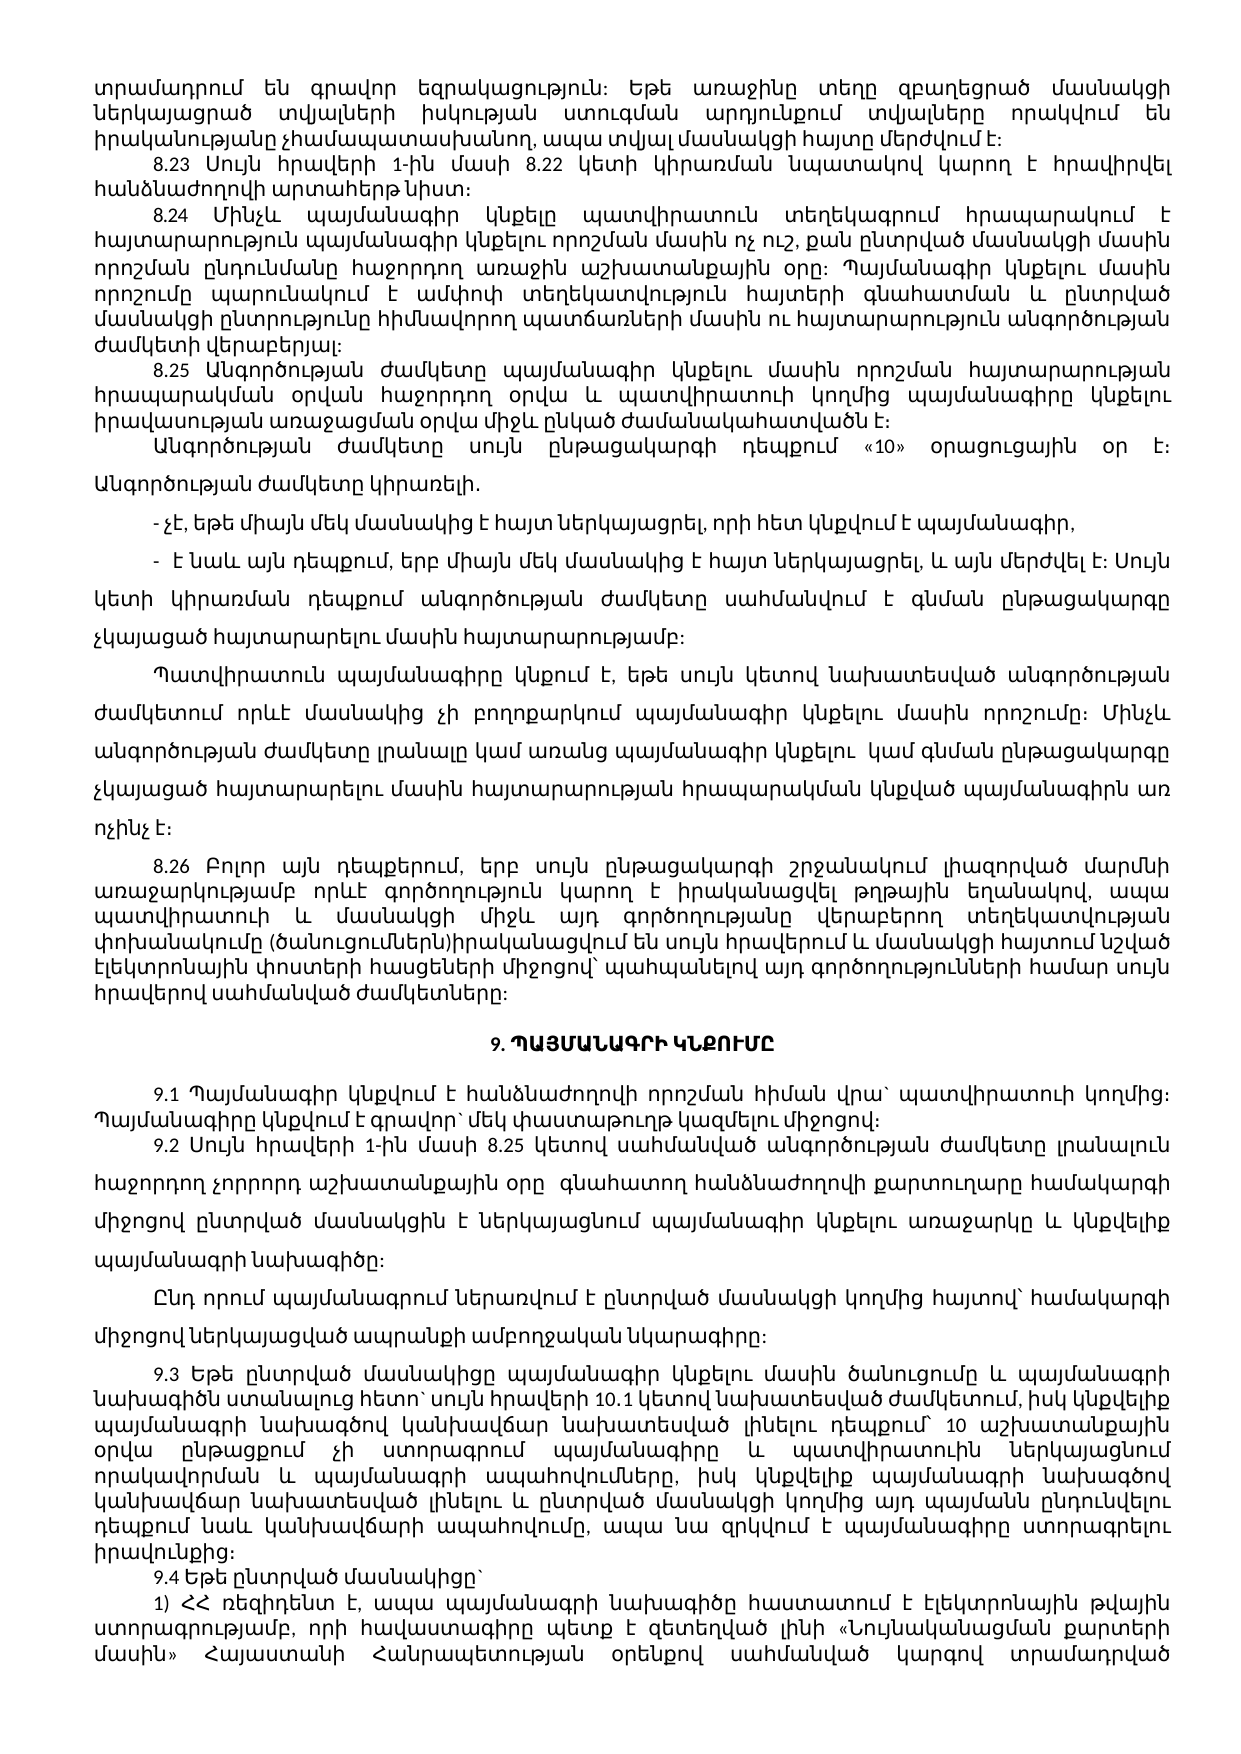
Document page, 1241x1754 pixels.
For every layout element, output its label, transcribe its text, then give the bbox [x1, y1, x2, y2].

text 8.24 Մինչև պայմանագիր կնքելը պատվիրատուն տեղեկագրում հրապարակում է հայտարարություն պայմանագիր կնքելու որոշման մասին ոչ ուշ, քան ընտրված մասնակցի մասին որոշման ընդունմանը հաջորդող առաջին աշխատանքային օրը: Պայմանագիր կնքելու մասին որոշումը պարունակում է ամփոփ տեղեկատվություն հայտերի գնահատման և ընտրված մասնակցի ընտրությունը հիմնավորող պատճառների մասին ու հայտարարություն անգործության ժամկետի վերաբերյալ: [94, 202, 1171, 357]
text 9.3 Եթե ընտրված մասնակիցը պայմանագիր կնքելու մասին ծանուցումը և պայմանագրի նախագիծն ստանալուց հետո` սույն հրավերի 10․1 կետով նախատեսված ժամկետում, իսկ կնքվելիք պայմանագրի նախագծով կանխավճար նախատեսված լինելու դեպքում՝ 10 աշխատանքային օրվա ընթացքում չի ստորագրում պայմանագիրը և պատվիրատուին ներկայացնում որակավորման և պայմանագրի ապահովումները, իսկ կնքվելիք պայմանագրի նախագծով կանխավճար նախատեսված լինելու և ընտրված մասնակցի կողմից այդ պայմանն ընդունվելու դեպքում նաև կանխավճարի ապահովումը, ապա նա զրկվում է պայմանագիրը ստորագրելու իրավունքից։ [94, 1361, 1171, 1564]
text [94, 1590, 1171, 1666]
text 9.1 Պայմանագիր կնքվում է հանձնաժողովի որոշման հիման վրա` պատվիրատուի կողմից։ Պայմանագիրը կնքվում է գրավոր` մեկ փաստաթուղթ կազմելու միջոցով։ [94, 1082, 1171, 1132]
text - է նաև այն դեպքում, երբ միայն մեկ մասնակից է հայտ ներկայացրել, և այն մերժվել է: Սույն կետի կիրառման դեպքում անգործության ժամկետը սահմանվում է գնման ընթացակարգը չկայացած հայտարարելու մասին հայտարարությամբ: [94, 548, 1171, 649]
text 8.25 Անգործության ժամկետը պայմանագիր կնքելու մասին որոշման հայտարարության հրապարակման օրվան հաջորդող օրվա և պատվիրատուի կողմից պայմանագիրը կնքելու իրավասության առաջացման օրվա միջև ընկած ժամանակահատվածն է։ [94, 357, 1171, 433]
text 9.2 Սույն հրավերի 1-ին մասի 8.25 կետով սահմանված անգործության ժամկետը լրանալուն հաջորդող չորրորդ աշխատանքային օրը գնահատող հանձնաժողովի քարտուղարը համակարգի միջոցով ընտրված մասնակցին է ներկայացնում պայմանագիր կնքելու առաջարկը և կնքվելիք պայմանագրի նախագիծը: [94, 1132, 1171, 1272]
text 8.26 Բոլոր այն դեպքերում, երբ սույն ընթացակարգի շրջանակում լիազորված մարմնի առաջարկությամբ որևէ գործողություն կարող է իրականացվել թղթային եղանակով, ապա պատվիրատուի և մասնակցի միջև այդ գործողությանը վերաբերող տեղեկատվության փոխանակումը (ծանուցումներն)իրականացվում են սույն հրավերում և մասնակցի հայտում նշված էլեկտրոնային փոստերի հասցեների միջոցով՝ պահպանելով այդ գործողությունների համար սույն հրավերով սահմանված ժամկետները: [94, 853, 1171, 1005]
text - չէ, եթե միայն մեկ մասնակից է հայտ ներկայացրել, որի հետ կնքվում է պայմանագիր, [94, 510, 1171, 535]
text 9.4 Եթե ընտրված մասնակիցը` [94, 1564, 1171, 1590]
text Ընդ որում պայմանագրում ներառվում է ընտրված մասնակցի կողմից հայտով՝ համակարգի միջոցով ներկայացված ապրանքի ամբողջական նկարագիրը: [94, 1285, 1171, 1348]
text Պատվիրատուն պայմանագիրը կնքում է, եթե սույն կետով նախատեսված անգործության ժամկետում որևէ մասնակից չի բողոքարկում պայմանագիր կնքելու մասին որոշումը։ Մինչև անգործության ժամկետը լրանալը կամ առանց պայմանագիր կնքելու կամ գնման ընթացակարգը չկայացած հայտարարելու մասին հայտարարության հրապարակման կնքված պայմանագիրն առ ոչինչ է։ [94, 662, 1171, 840]
text 8.23 Սույն հրավերի 1-ին մասի 8.22 կետի կիրառման նպատակով կարող է հրավիրվել հանձնաժողովի արտահերթ նիստ։ [94, 151, 1171, 202]
text 9. ՊԱՅՄԱՆԱԳՐԻ ԿՆՔՈՒՄԸ [94, 1031, 1171, 1056]
text Անգործության ժամկետը սույն ընթացակարգի դեպքում «10» օրացուցային օր է։ Անգործության ժամկետը կիրառելի․ [94, 433, 1171, 497]
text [94, 75, 1171, 151]
